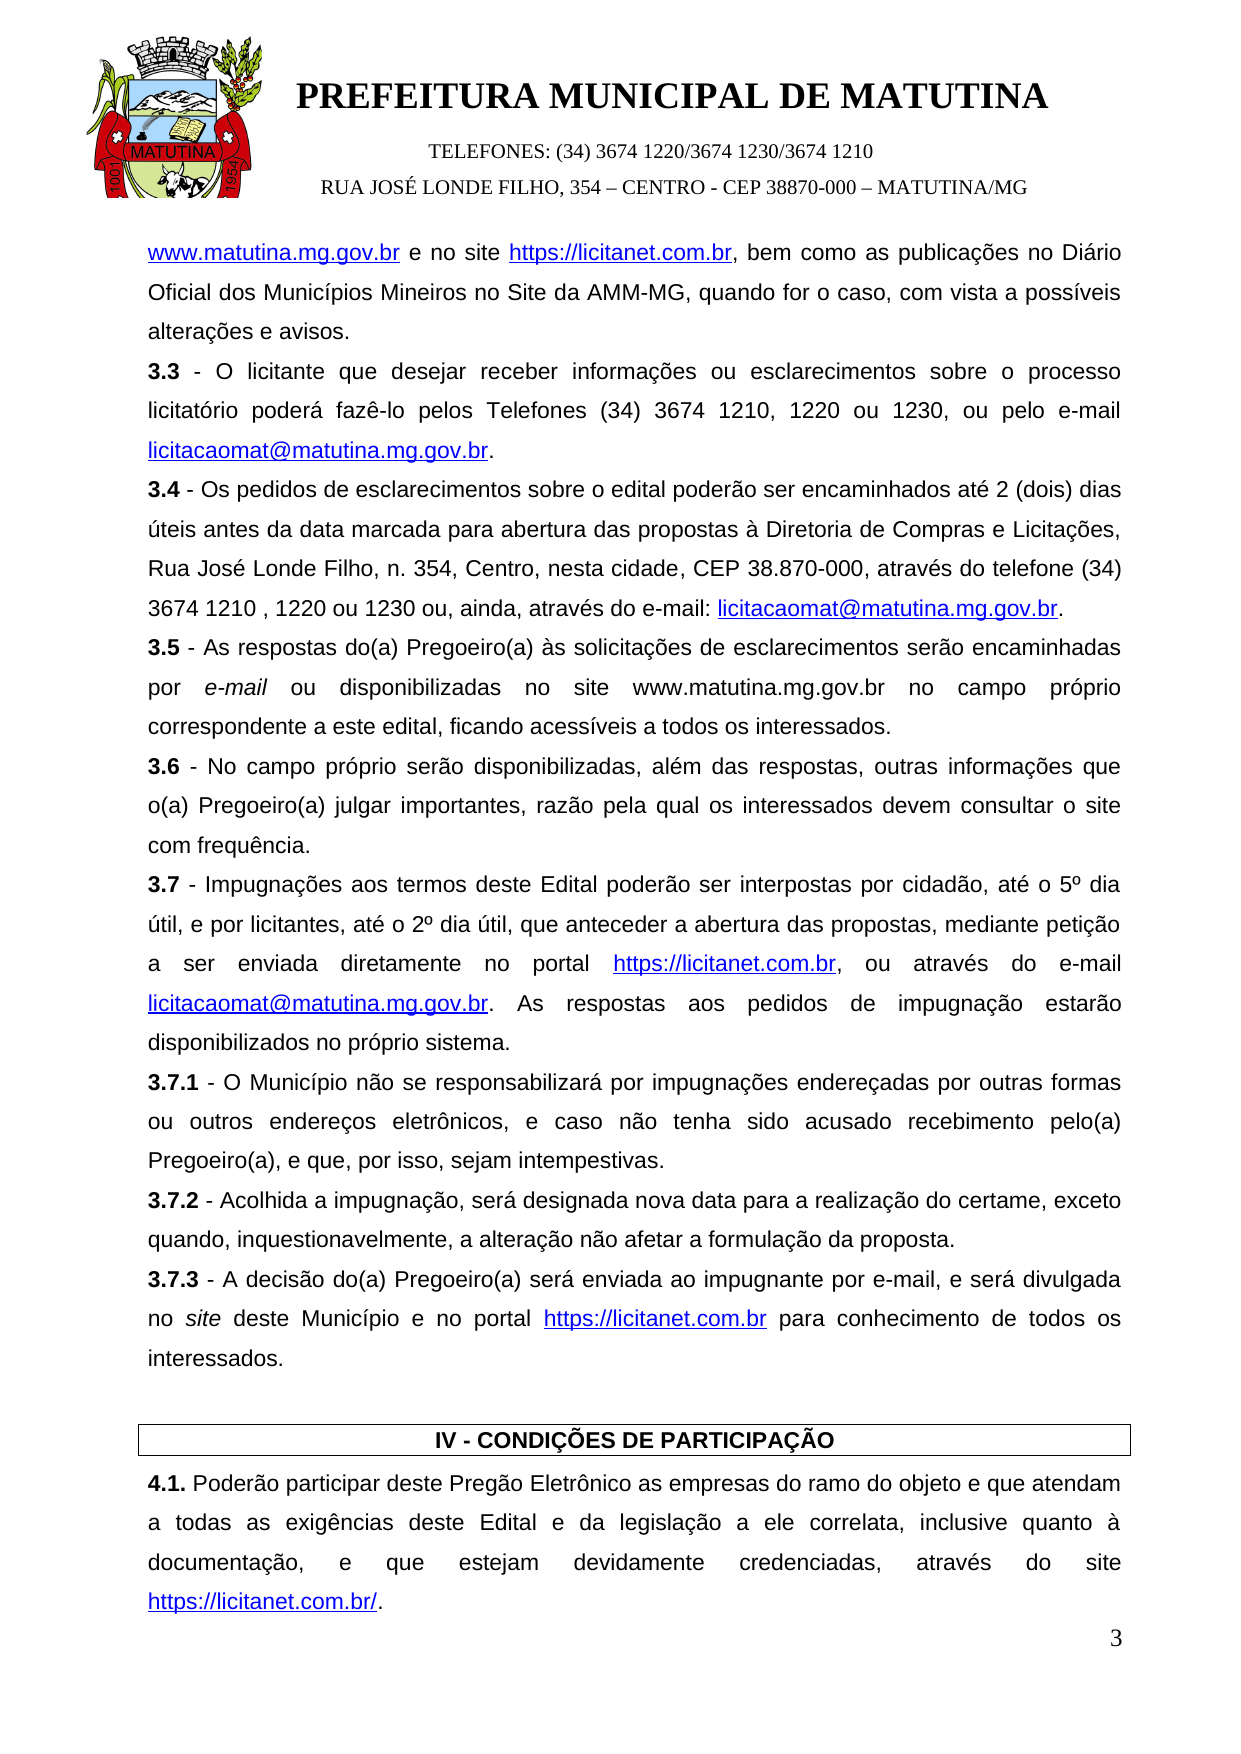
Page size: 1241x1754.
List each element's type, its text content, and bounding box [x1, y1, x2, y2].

picture [65, 34, 272, 197]
text 3.5 - As respostas do(a) Pregoeiro(a) às solicitações de esclarecimentos serão encaminhadas por e-mail ou disponibilizadas no site www.matutina.mg.gov.br no campo próprio correspondente a este edital, ficando acessíveis a todos os interessados. [148, 634, 1122, 739]
text 3.7 - Impugnações aos termos deste Edital poderão ser interpostas por cidadão, até o 5º dia útil, e por licitantes, até o 2º dia útil, que anteceder a abertura das propostas, mediante petição a ser enviada diretamente no portal https://licitanet.com.br, ou através do e-mail licitacaomat@matutina.mg.gov.br. As respostas aos pedidos de impugnação estarão disponibilizados no próprio sistema. [148, 871, 1122, 1055]
text 3.4 - Os pedidos de esclarecimentos sobre o edital poderão ser encaminhados até 2 (dois) dias úteis antes da data marcada para abertura das propostas à Diretoria de Compras e Licitações, Rua José Londe Filho, n. 354, Centro, nesta cidade, CEP 38.870-000, através do telefone (34) 3674 1210 , 1220 ou 1230 ou, ainda, através do e-mail: licitacaomat@matutina.mg.gov.br. [148, 476, 1122, 621]
text IV - CONDIÇÕES DE PARTICIPAÇÃO [139, 1425, 1130, 1455]
text 3.3 - O licitante que desejar receber informações ou esclarecimentos sobre o processo licitatório poderá fazê-lo pelos Telefones (34) 3674 1210, 1220 ou 1230, ou pelo e-mail licitacaomat@matutina.mg.gov.br. [148, 358, 1122, 463]
text 3.6 - No campo próprio serão disponibilizadas, além das respostas, outras informações que o(a) Pregoeiro(a) julgar importantes, razão pela qual os interessados devem consultar o site com frequência. [148, 753, 1122, 858]
text 3.7.3 - A decisão do(a) Pregoeiro(a) será enviada ao impugnante por e-mail, e será divulgada no site deste Município e no portal https://licitanet.com.br para conhecimento de todos os interessados. [148, 1266, 1122, 1371]
text 4.1. Poderão participar deste Pregão Eletrônico as empresas do ramo do objeto e que atendam a todas as exigências deste Edital e da legislação a ele correlata, inclusive quanto à documentação, e que estejam devidamente credenciadas, através do site https://licitanet.com.br/. [148, 1469, 1122, 1614]
text 3.7.2 - Acolhida a impugnação, será designada nova data para a realização do certame, exceto quando, inquestionavelmente, a alteração não afetar a formulação da proposta. [148, 1187, 1122, 1253]
text 3.7.1 - O Município não se responsabilizará por impugnações endereçadas por outras formas ou outros endereços eletrônicos, e caso não tenha sido acusado recebimento pelo(a) Pregoeiro(a), e que, por isso, sejam intempestivas. [148, 1068, 1122, 1174]
